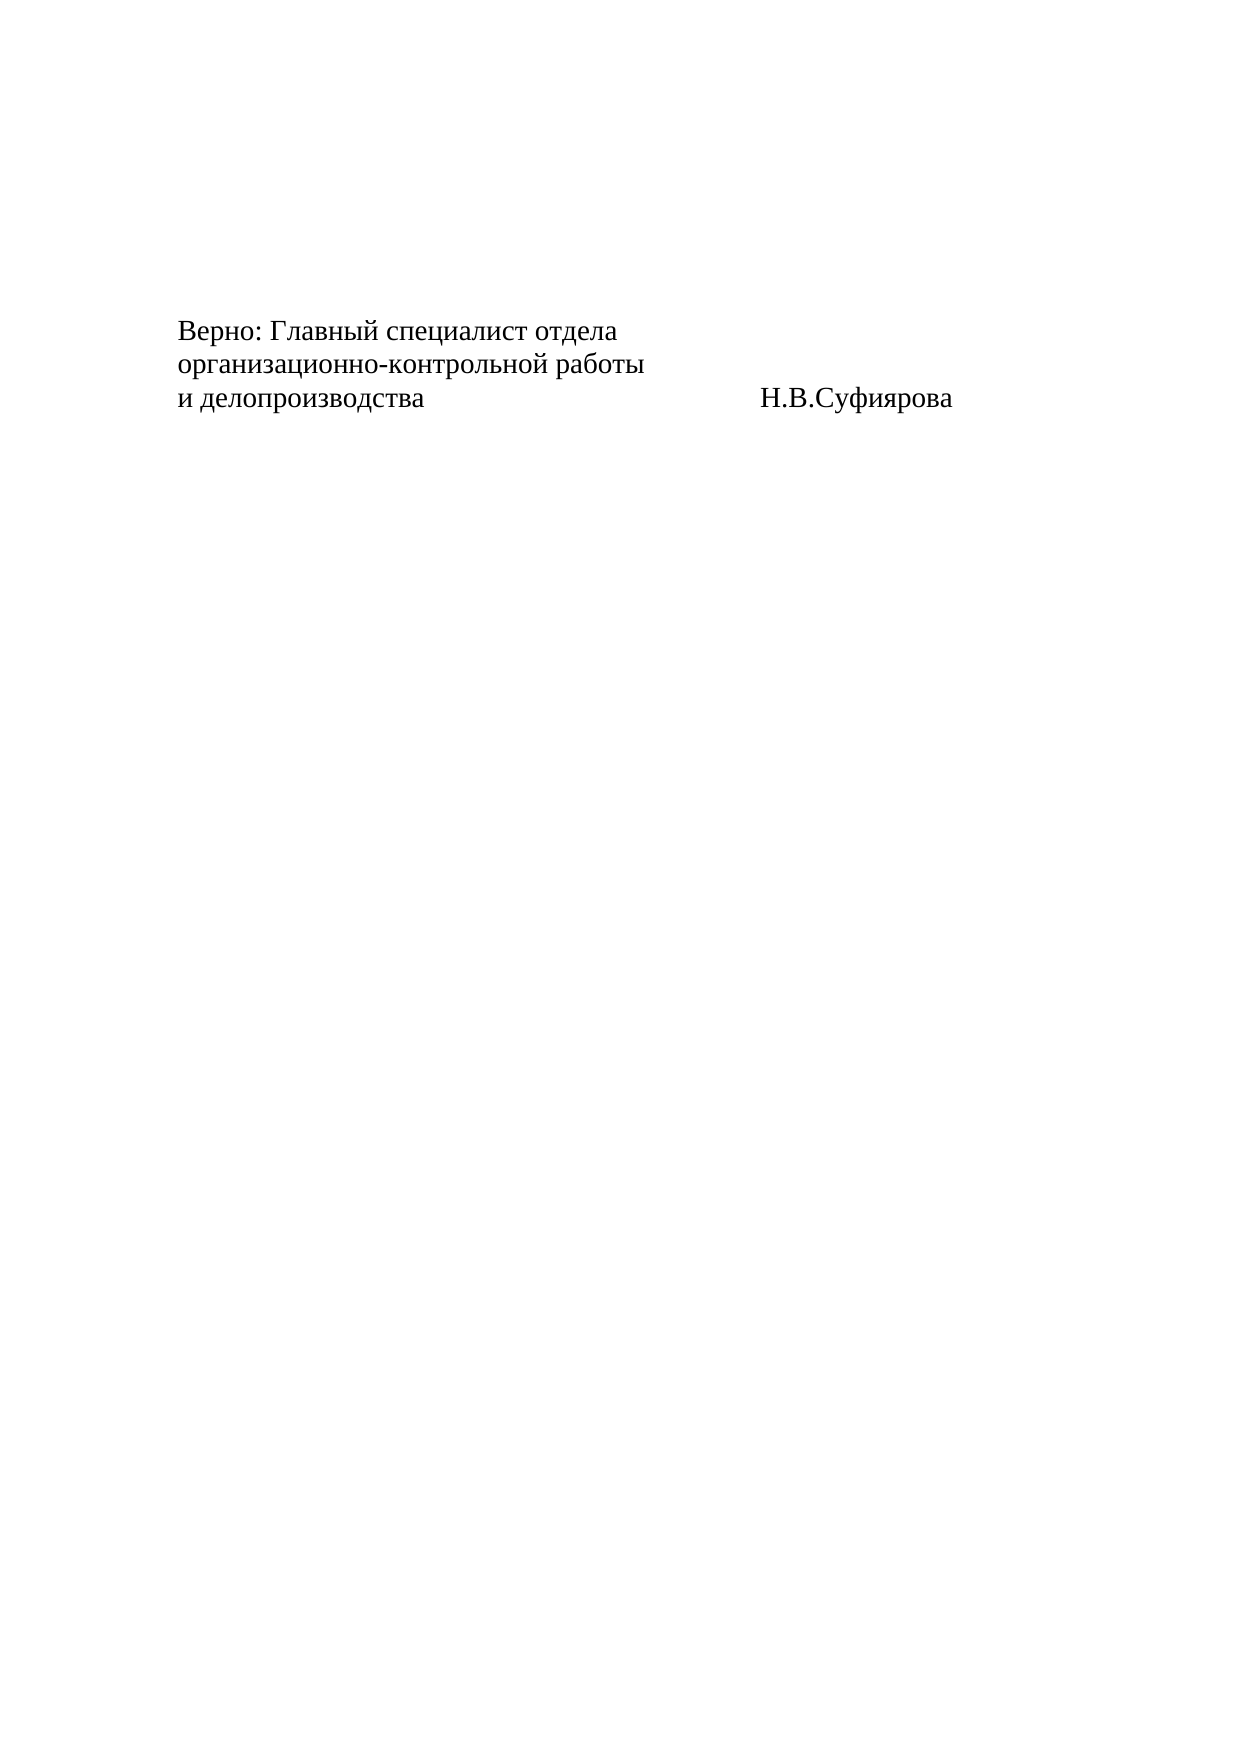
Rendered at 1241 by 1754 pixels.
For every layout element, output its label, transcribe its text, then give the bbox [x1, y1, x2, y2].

text Верно: Главный специалист отдела [177, 313, 1152, 346]
text организационно-контрольной работы [177, 346, 1152, 380]
text и делопроизводства Н.В.Суфиярова [177, 380, 1152, 413]
